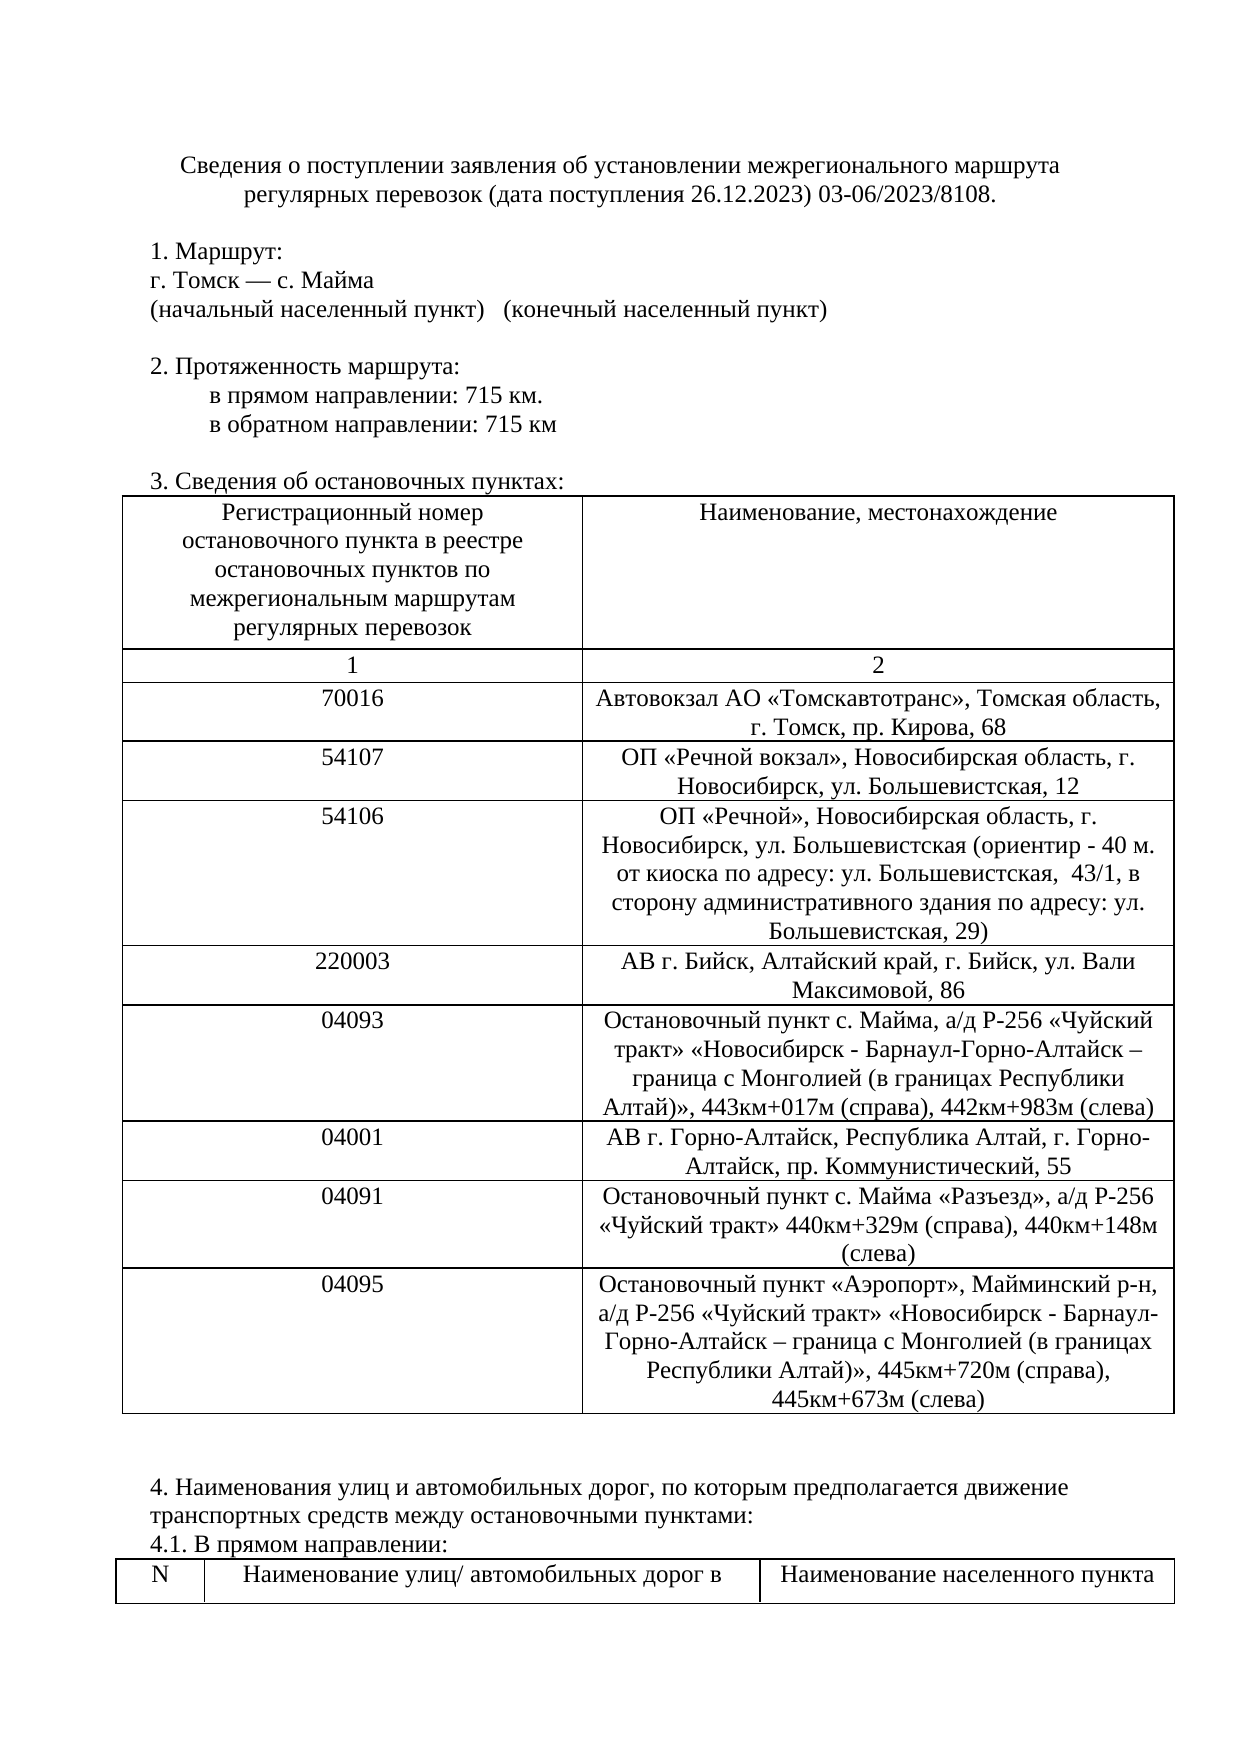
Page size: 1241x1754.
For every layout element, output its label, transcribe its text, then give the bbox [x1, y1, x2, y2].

text в прямом направлении: 715 км. [150, 380, 1090, 409]
table_cell ОП «Речной», Новосибирская область, г. Новосибирск, ул. Большевистская (ориентир - 40 м. от киоска по адресу: ул. Большевистская, 43/1, в сторону административного здания по адресу: ул. Большевистская, 29) [583, 801, 1173, 945]
table_cell 2 [583, 650, 1173, 681]
table_header N п/п [117, 1560, 204, 1602]
table_header Наименование, местонахождение [583, 497, 1173, 648]
text Сведения о поступлении заявления об установлении межрегионального маршрута регулярных перевозок (дата поступления 26.12.2023) 03-06/2023/8108. [150, 150, 1090, 207]
table_cell 54107 [123, 742, 582, 799]
table_cell 70016 [123, 683, 582, 740]
text 4. Наименования улиц и автомобильных дорог, по которым предполагается движение транспортных средств между остановочными пунктами: [150, 1472, 1090, 1529]
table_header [205, 1560, 759, 1602]
table_header Регистрационный номер остановочного пункта в реестре остановочных пунктов по межрегиональным маршрутам регулярных перевозок [123, 497, 582, 648]
table_cell Остановочный пункт с. Майма, а/д Р-256 «Чуйский тракт» «Новосибирск - Барнаул-Горно-Алтайск – граница с Монголией (в границах Республики Алтай)», 443км+017м (справа), 442км+983м (слева) [583, 1006, 1173, 1120]
text 3. Сведения об остановочных пунктах: [150, 466, 1090, 495]
text в обратном направлении: 715 км [150, 409, 1090, 437]
text 4.1. В прямом направлении: [150, 1529, 1090, 1558]
table_cell АВ г. Бийск, Алтайский край, г. Бийск, ул. Вали Максимовой, 86 [583, 946, 1173, 1004]
text 2. Протяженность маршрута: [150, 351, 1090, 380]
table_cell ОП «Речной вокзал», Новосибирская область, г. Новосибирск, ул. Большевистская, 12 [583, 742, 1173, 799]
table_cell Остановочный пункт «Аэропорт», Майминский р-н, а/д Р-256 «Чуйский тракт» «Новосибирск - Барнаул-Горно-Алтайск – граница с Монголией (в границах Республики Алтай)», 445км+720м (справа), 445км+673м (слева) [583, 1269, 1173, 1413]
text 1. Маршрут: [150, 236, 1090, 265]
table_cell 1 [123, 650, 582, 681]
text (начальный населенный пункт) (конечный населенный пункт) [150, 294, 1090, 322]
table_cell 04091 [123, 1181, 582, 1267]
table_cell Автовокзал АО «Томскавтотранс», Томская область, г. Томск, пр. Кирова, 68 [583, 683, 1173, 740]
table_cell Остановочный пункт с. Майма «Разъезд», а/д Р-256 «Чуйский тракт» 440км+329м (справа), 440км+148м (слева) [583, 1181, 1173, 1267]
table_cell 04093 [123, 1006, 582, 1120]
table_cell АВ г. Горно-Алтайск, Республика Алтай, г. Горно-Алтайск, пр. Коммунистический, 55 [583, 1122, 1173, 1179]
text г. Томск — с. Майма [150, 265, 1090, 294]
table_cell 04001 [123, 1122, 582, 1179]
table_cell 54106 [123, 801, 582, 945]
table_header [761, 1560, 1174, 1602]
table_cell 04095 [123, 1269, 582, 1413]
table_cell 220003 [123, 946, 582, 1004]
